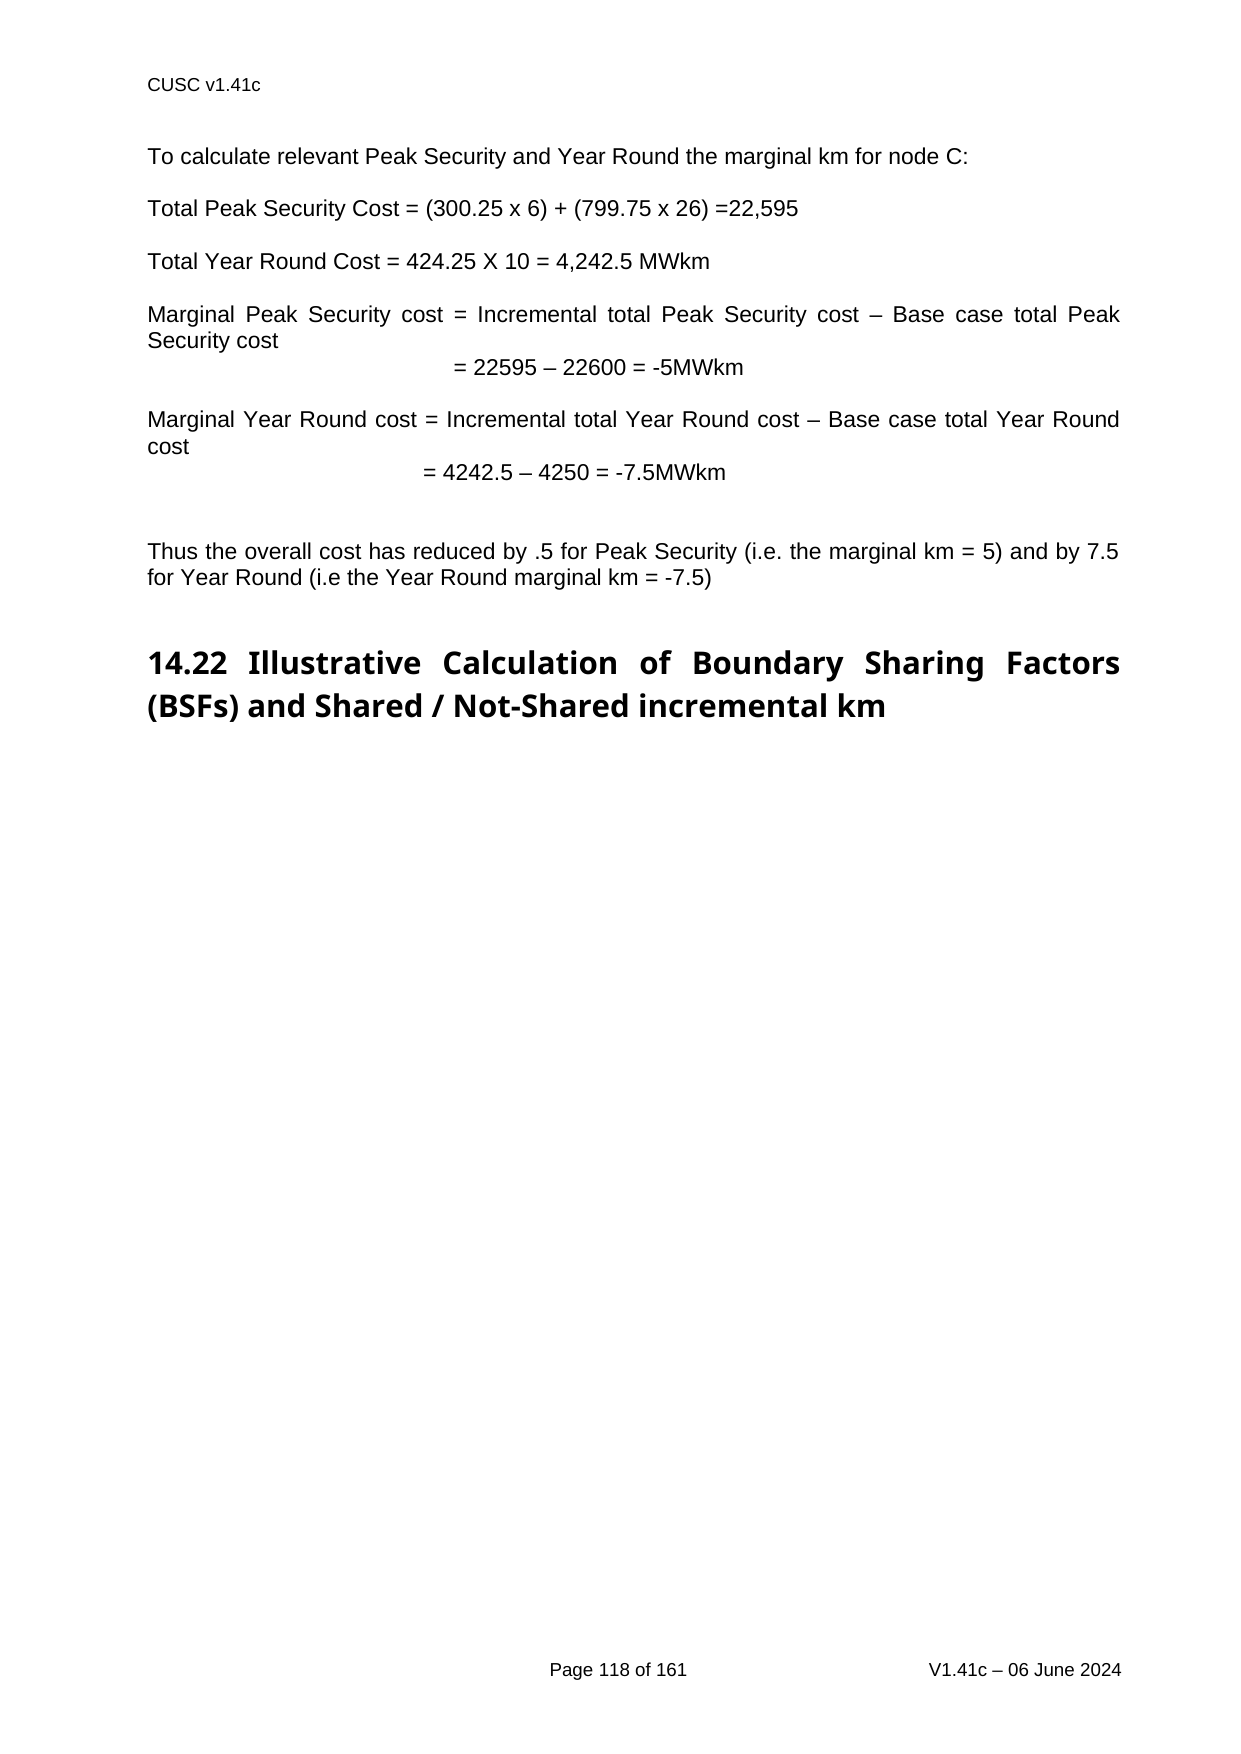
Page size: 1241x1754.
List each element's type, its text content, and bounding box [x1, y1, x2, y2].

text Marginal Peak Security cost = Incremental total Peak Security cost – Base case total Peak Security cost [147, 301, 1121, 353]
text Total Peak Security Cost = (300.25 x 6) + (799.75 x 26) =22,595 [147, 195, 1121, 222]
text To calculate relevant Peak Security and Year Round the marginal km for node C: [147, 143, 1121, 169]
text Thus the overall cost has reduced by .5 for Peak Security (i.e. the marginal km = 5) and by 7.5 for Year Round (i.e the Year Round marginal km = -7.5) [147, 538, 1121, 591]
text Total Year Round Cost = 424.25 X 10 = 4,242.5 MWkm [147, 248, 1121, 274]
text = 22595 – 22600 = -5MWkm [147, 353, 1121, 380]
text = 4242.5 – 4250 = -7.5MWkm [147, 459, 1121, 485]
text Marginal Year Round cost = Incremental total Year Round cost – Base case total Year Round cost [147, 406, 1121, 459]
subtitle 14.22 Illustrative Calculation of Boundary Sharing Factors (BSFs) and Shared / Not-Shared incremental km [147, 641, 1121, 726]
